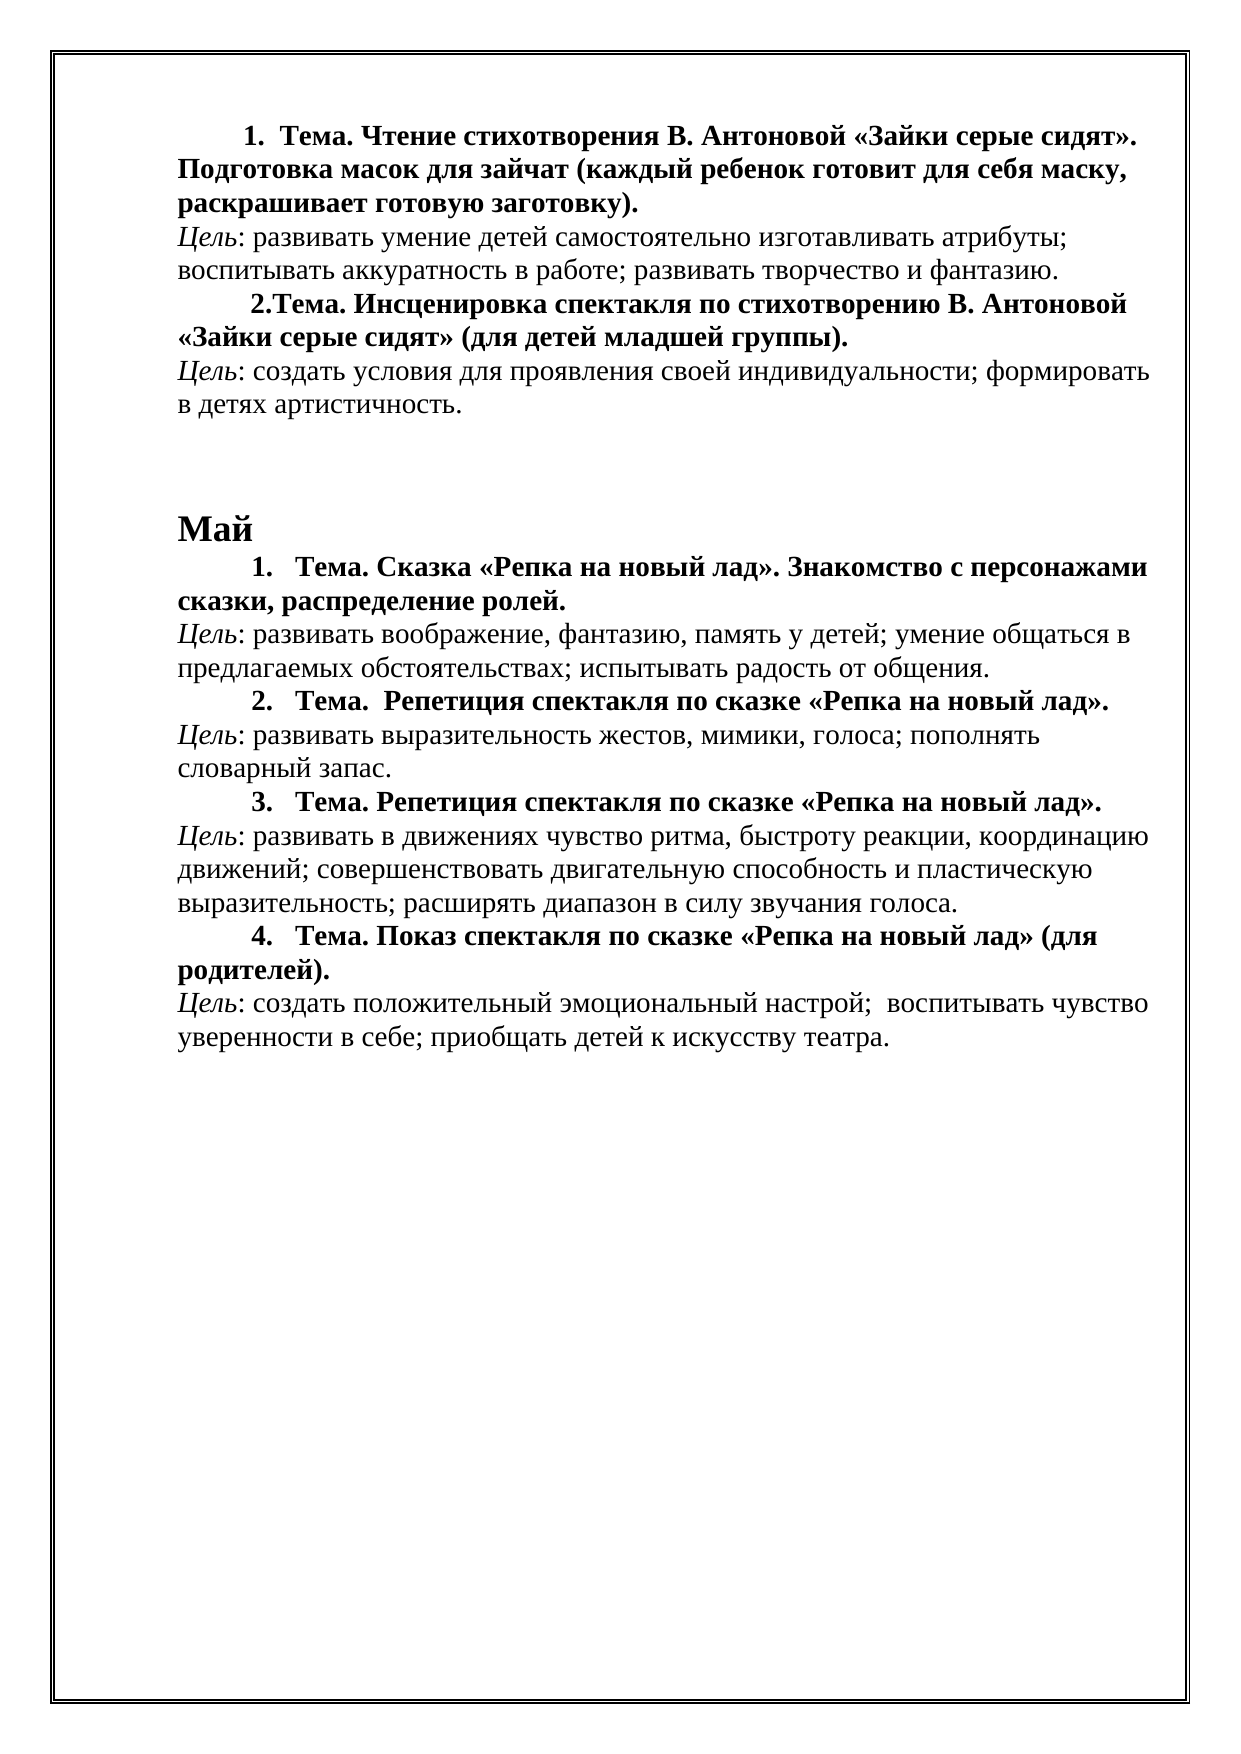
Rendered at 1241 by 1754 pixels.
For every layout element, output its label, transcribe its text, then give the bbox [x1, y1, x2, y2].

text Цель: создать условия для проявления своей индивидуальности; формировать в детях артистичность. [177, 353, 1152, 420]
text 4. Тема. Показ спектакля по сказке «Репка на новый лад» (для родителей). [177, 918, 1152, 985]
text 1. Тема. Чтение стихотворения В. Антоновой «Зайки серые сидят». Подготовка масок для зайчат (каждый ребенок готовит для себя маску, раскрашивает готовую заготовку). [177, 118, 1152, 219]
text 2. Тема. Репетиция спектакля по сказке «Репка на новый лад». [177, 683, 1152, 717]
text 3. Тема. Репетиция спектакля по сказке «Репка на новый лад». [177, 784, 1152, 818]
text Цель: развивать выразительность жестов, мимики, голоса; пополнять словарный запас. [177, 717, 1152, 784]
text Цель: развивать умение детей самостоятельно изготавливать атрибуты; воспитывать аккуратность в работе; развивать творчество и фантазию. [177, 219, 1152, 286]
text Цель: развивать воображение, фантазию, память у детей; умение общаться в предлагаемых обстоятельствах; испытывать радость от общения. [177, 616, 1152, 683]
text Май [177, 506, 1152, 549]
text 1. Тема. Сказка «Репка на новый лад». Знакомство с персонажами сказки, распределение ролей. [177, 549, 1152, 616]
text Цель: создать положительный эмоциональный настрой; воспитывать чувство уверенности в себе; приобщать детей к искусству театра. [177, 985, 1152, 1052]
text 2.Тема. Инсценировка спектакля по стихотворению В. Антоновой «Зайки серые сидят» (для детей младшей группы). [177, 286, 1152, 353]
text Цель: развивать в движениях чувство ритма, быстроту реакции, координацию движений; совершенствовать двигательную способность и пластическую выразительность; расширять диапазон в силу звучания голоса. [177, 818, 1152, 918]
